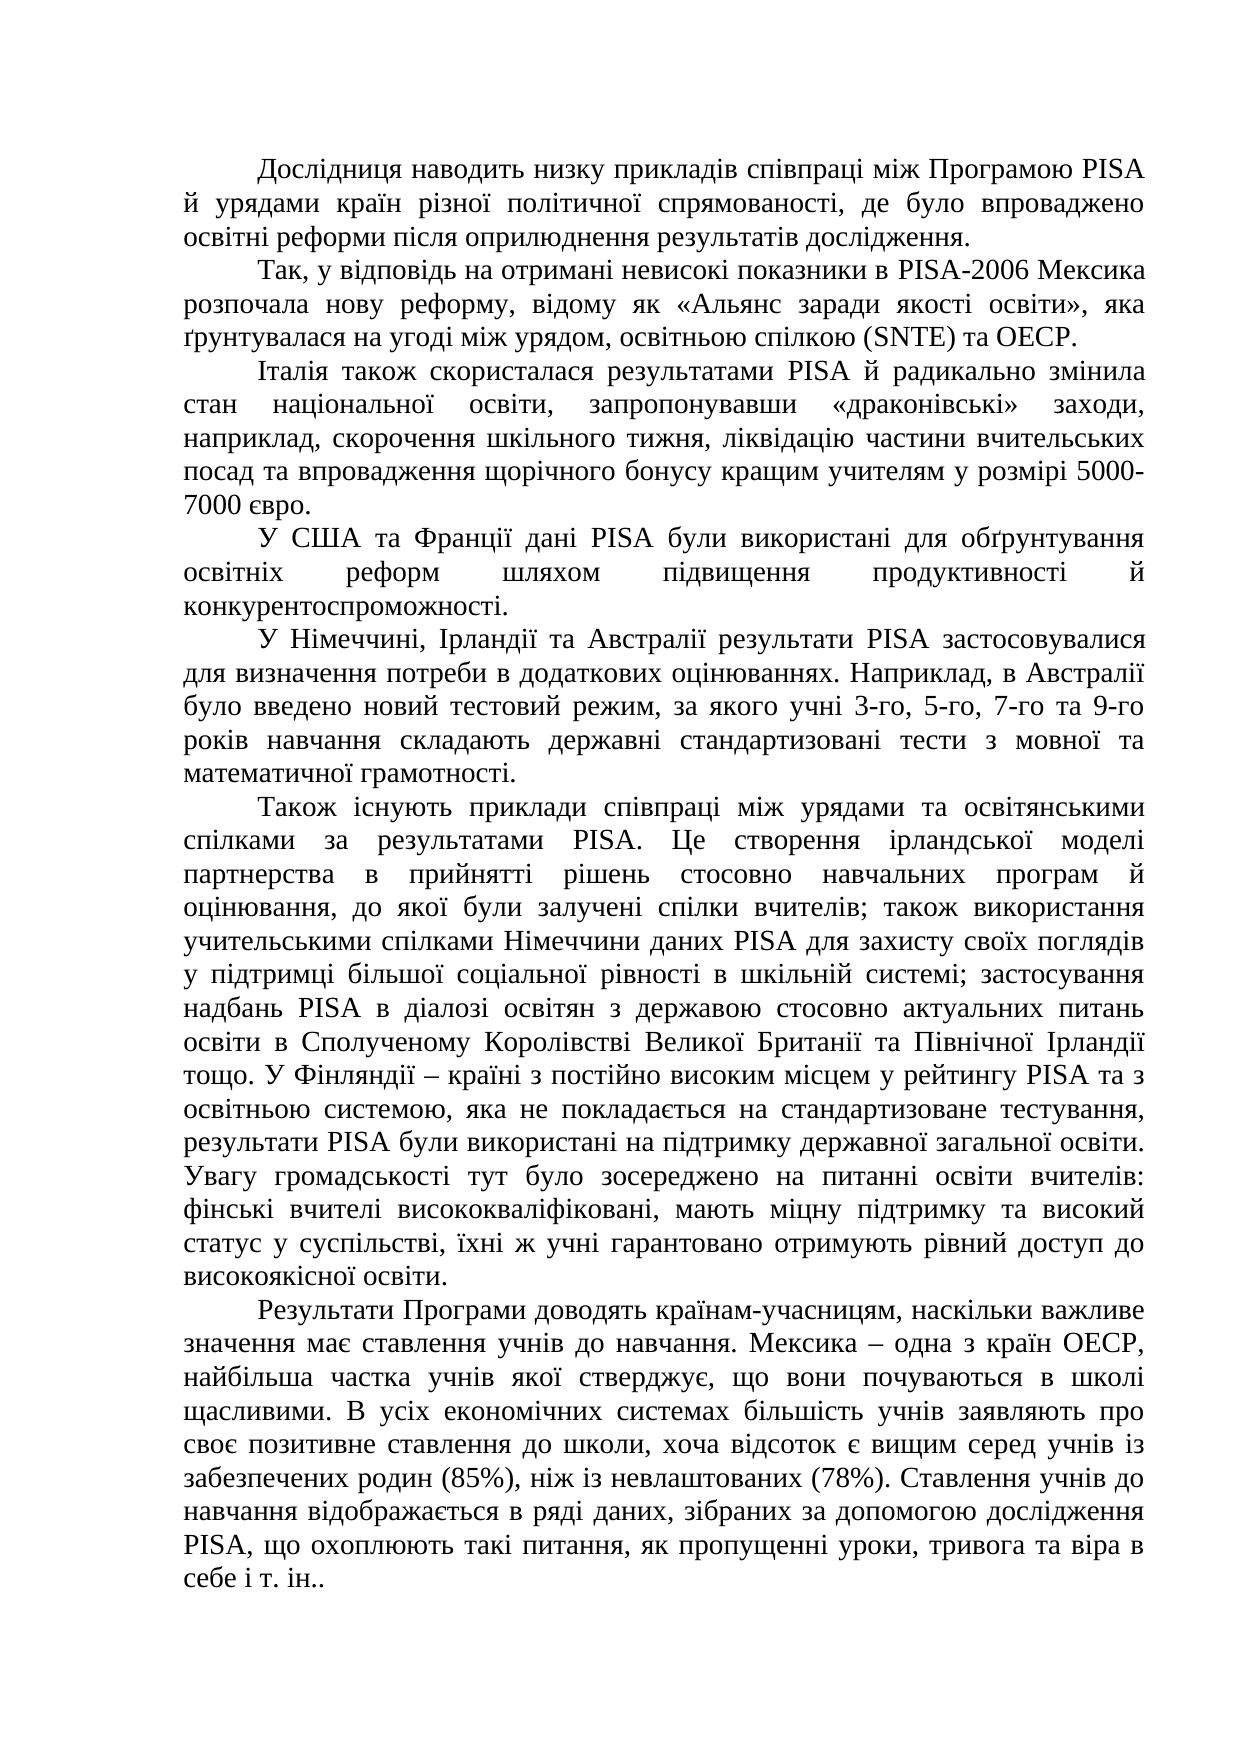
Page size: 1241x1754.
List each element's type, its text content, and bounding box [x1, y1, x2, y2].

text У США та Франції дані PISA були використані для обґрунтування освітніх реформ шляхом підвищення продуктивності й конкурентоспроможності. [183, 521, 1146, 621]
text Результати Програми доводять країнам-учасницям, наскільки важливе значення має ставлення учнів до навчання. Мексика – одна з країн ОЕСР, найбільша частка учнів якої стверджує, що вони почуваються в школі щасливими. В усіх економічних системах більшість учнів заявляють про своє позитивне ставлення до школи, хоча відсоток є вищим серед учнів із забезпечених родин (85%), ніж із невлаштованих (78%). Ставлення учнів до навчання відображається в ряді даних, зібраних за допомогою дослідження PISA, що охоплюють такі питання, як пропущенні уроки, тривога та віра в себе і т. ін.. [183, 1292, 1146, 1594]
text Італія також скористалася результатами PISA й радикально змінила стан національної освіти, запропонувавши «драконівські» заходи, наприклад, скорочення шкільного тижня, ліквідацію частини вчительських посад та впровадження щорічного бонусу кращим учителям у розмірі 5000-7000 євро. [183, 353, 1146, 521]
text Так, у відповідь на отримані невисокі показники в PISA-2006 Мексика розпочала нову реформу, відому як «Альянс заради якості освіти», яка ґрунтувалася на угоді між урядом, освітньою спілкою (SNTE) та ОЕСР. [183, 252, 1146, 353]
text Дослідниця наводить низку прикладів співпраці між Програмою PISA й урядами країн різної політичної спрямованості, де було впроваджено освітні реформи після оприлюднення результатів дослідження. [183, 152, 1146, 252]
text У Німеччині, Ірландії та Австралії результати PISA застосовувалися для визначення потреби в додаткових оцінюваннях. Наприклад, в Австралії було введено новий тестовий режим, за якого учні 3-го, 5-го, 7-го та 9-го років навчання складають державні стандартизовані тести з мовної та математичної грамотності. [183, 621, 1146, 789]
text Також існують приклади співпраці між урядами та освітянськими спілками за результатами PISA. Це створення ірландської моделі партнерства в прийнятті рішень стосовно навчальних програм й оцінювання, до якої були залучені спілки вчителів; також використання учительськими спілками Німеччини даних PISA для захисту своїх поглядів у підтримці більшої соціальної рівності в шкільній системі; застосування надбань PISA в діалозі освітян з державою стосовно актуальних питань освіти в Сполученому Королівстві Великої Британії та Північної Ірландії тощо. У Фінляндії – країні з постійно високим місцем у рейтингу PISA та з освітньою системою, яка не покладається на стандартизоване тестування, результати PISA були використані на підтримку державної загальної освіти. Увагу громадськості тут було зосереджено на питанні освіти вчителів: фінські вчителі висококваліфіковані, мають міцну підтримку та високий статус у суспільстві, їхні ж учні гарантовано отримують рівний доступ до високоякісної освіти. [183, 789, 1146, 1292]
